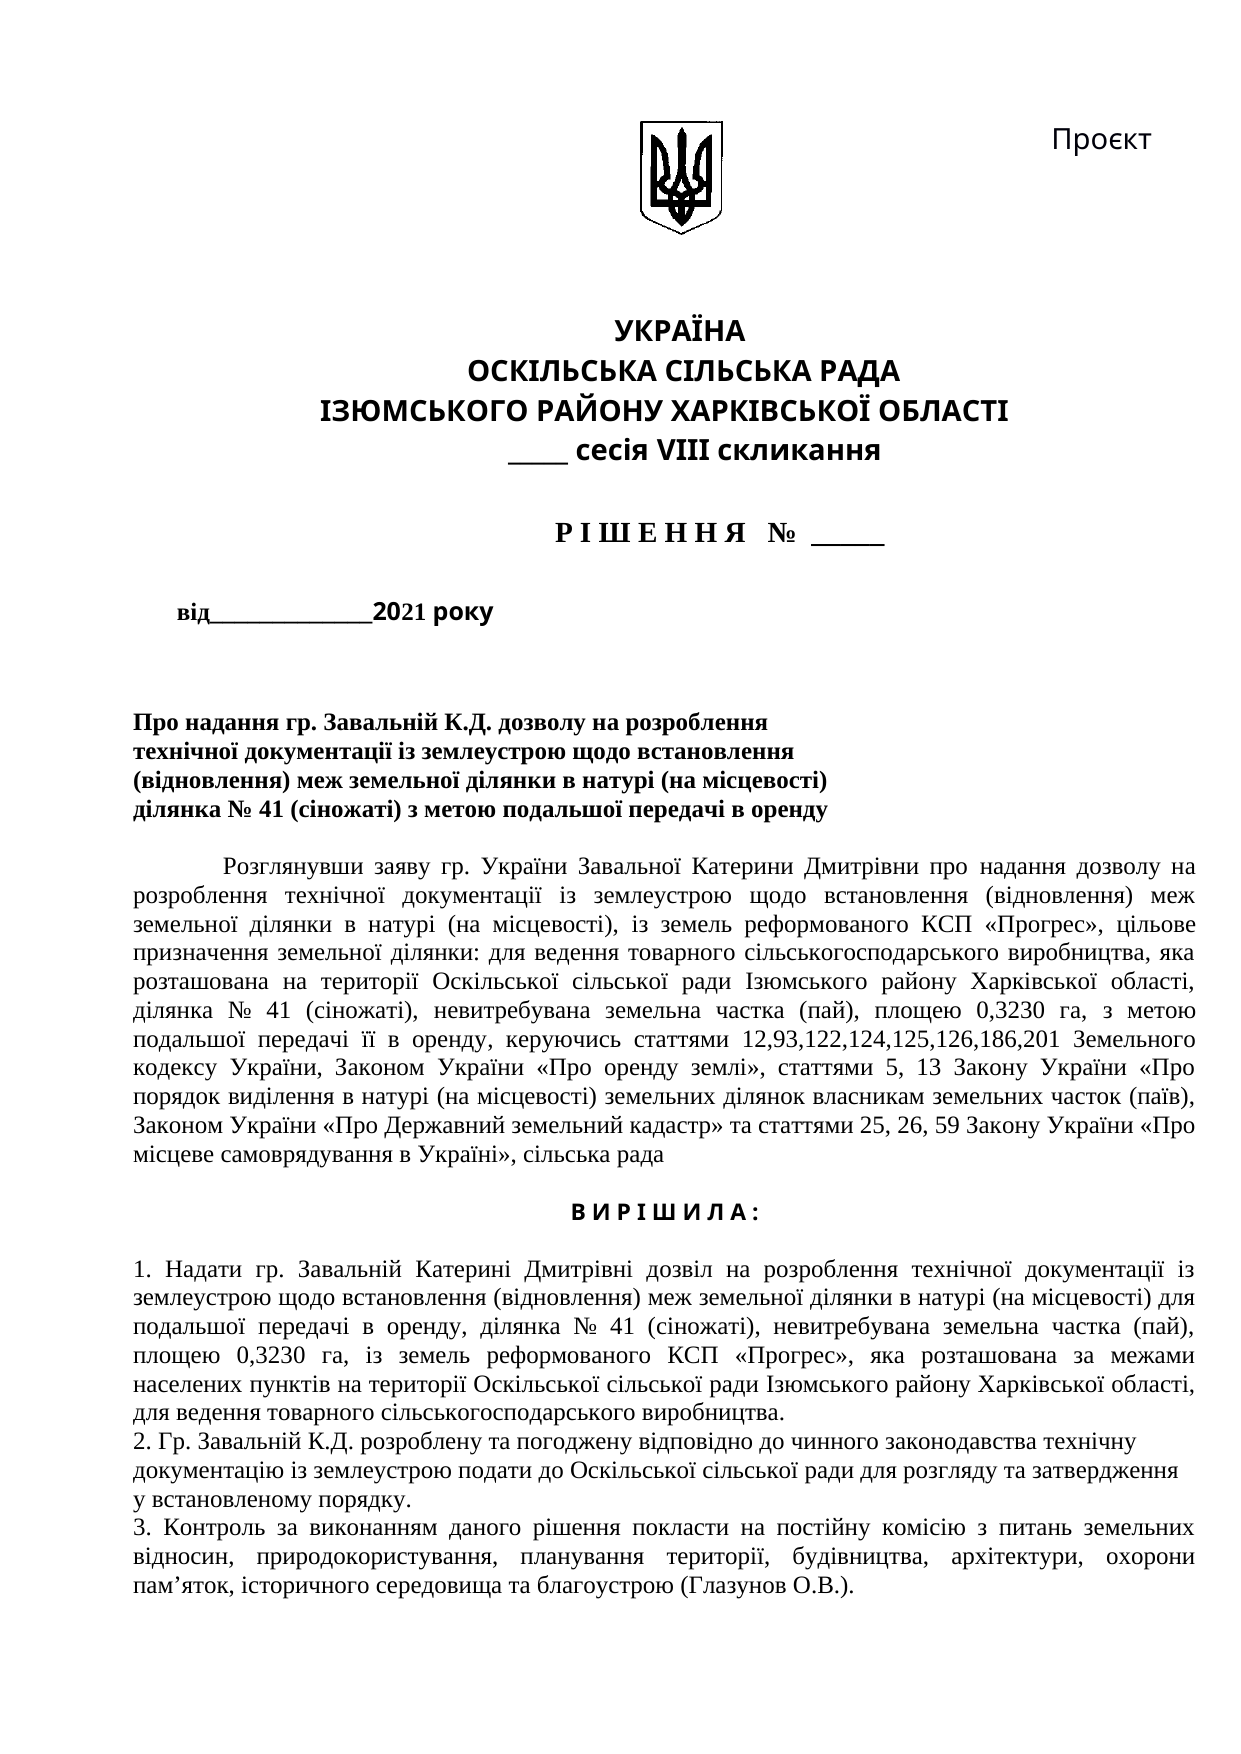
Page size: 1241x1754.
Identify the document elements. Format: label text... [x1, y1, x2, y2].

text ділянка № 41 (сіножаті) з метою подальшої передачі в оренду [133, 794, 1196, 822]
text 3. Контроль за виконанням даного рішення покласти на постійну комісію з питань земельних відносин, природокористування, планування території, будівництва, архітектури, охорони пам’яток, історичного середовища та благоустрою (Глазунов О.В.). [133, 1512, 1196, 1599]
table_header Проєкт [144, 118, 1163, 310]
text УКРАЇНА [133, 310, 1196, 350]
text 2. Гр. Завальній К.Д. розроблену та погоджену відповідно до чинного законодавства технічну документацію із землеустрою подати до Оскільської сільської ради для розгляду та затвердження у встановленому порядку. [133, 1426, 1196, 1512]
text В И Р І Ш И Л А : [133, 1196, 1196, 1227]
text ОСКІЛЬСЬКА СІЛЬСЬКА РАДА [133, 350, 1196, 390]
text технічної документації із землеустрою щодо встановлення [133, 736, 1196, 765]
text (відновлення) меж земельної ділянки в натурі (на місцевості) [133, 765, 1196, 794]
text від_____________2021 року [133, 594, 1196, 628]
text 1. Надати гр. Завальній Катерині Дмитрівні дозвіл на розроблення технічної документації із землеустрою щодо встановлення (відновлення) меж земельної ділянки в натурі (на місцевості) для подальшої передачі в оренду, ділянка № 41 (сіножаті), невитребувана земельна частка (пай), площею 0,3230 га, із земель реформованого КСП «Прогрес», яка розташована за межами населених пунктів на території Оскільської сільської ради Ізюмського району Харківської області, для ведення товарного сільськогосподарського виробництва. [133, 1254, 1196, 1426]
text _____ сесія VІІІ скликання [133, 429, 1196, 469]
text ІЗЮМСЬКОГО РАЙОНУ ХАРКІВСЬКОЇ ОБЛАСТІ [133, 390, 1196, 429]
text Р І Ш Е Н Н Я № _____ [183, 515, 1196, 548]
text Про надання гр. Завальній К.Д. дозволу на розроблення [133, 707, 1196, 736]
text Розглянувши заяву гр. України Завальної Катерини Дмитрівни про надання дозволу на розроблення технічної документації із землеустрою щодо встановлення (відновлення) меж земельної ділянки в натурі (на місцевості), із земель реформованого КСП «Прогрес», цільове призначення земельної ділянки: для ведення товарного сільськогосподарського виробництва, яка розташована на території Оскільської сільської ради Ізюмського району Харківської області, ділянка № 41 (сіножаті), невитребувана земельна частка (пай), площею 0,3230 га, з метою подальшої передачі її в оренду, керуючись статтями 12,93,122,124,125,126,186,201 Земельного кодексу України, Законом України «Про оренду землі», статтями 5, 13 Закону України «Про порядок виділення в натурі (на місцевості) земельних ділянок власникам земельних часток (паїв), Законом України «Про Державний земельний кадастр» та статтями 25, 26, 59 Закону України «Про місцеве самоврядування в Україні», сільська рада [133, 851, 1196, 1167]
